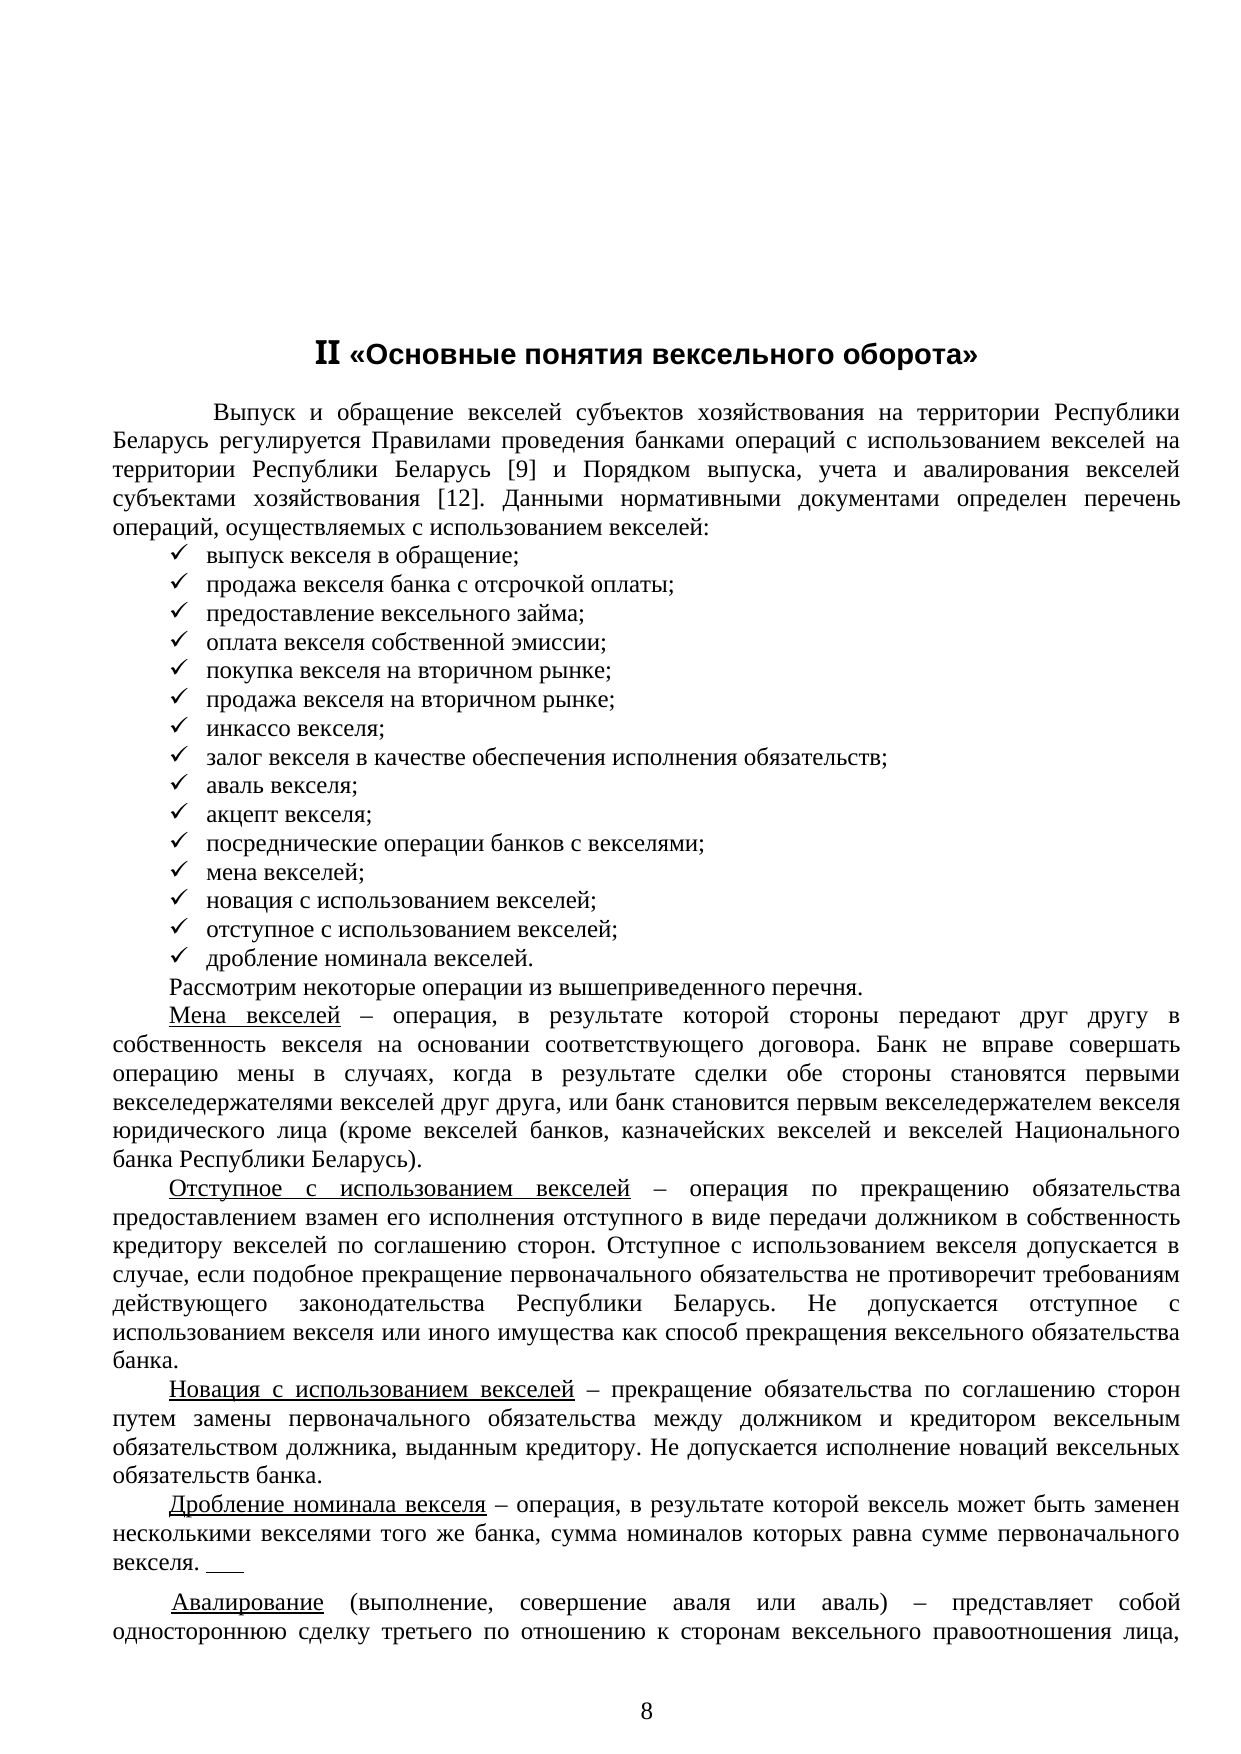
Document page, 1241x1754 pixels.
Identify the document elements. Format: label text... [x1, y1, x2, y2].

list посреднические операции банков с векселями; [112, 828, 1181, 857]
text Отступное с использованием векселей – операция по прекращению обязательства предоставлением взамен его исполнения отступного в виде передачи должником в собственность кредитору векселей по соглашению сторон. Отступное с использованием векселя допускается в случае, если подобное прекращение первоначального обязательства не противоречит требованиям действующего законодательства Республики Беларусь. Не допускается отступное с использованием векселя или иного имущества как способ прекращения вексельного обязательства банка. [112, 1173, 1181, 1374]
list покупка векселя на вторичном рынке; [112, 656, 1181, 684]
text II «Основные понятия вексельного оборота» [112, 329, 1181, 374]
text Дробление номинала векселя – операция, в результате которой вексель может быть заменен несколькими векселями того же банка, сумма номиналов которых равна сумме первоначального векселя. [112, 1489, 1181, 1576]
list продажа векселя на вторичном рынке; [112, 684, 1181, 713]
text Мена векселей – операция, в результате которой стороны передают друг другу в собственность векселя на основании соответствующего договора. Банк не вправе совершать операцию мены в случаях, когда в результате сделки обе стороны становятся первыми векселедержателями векселей друг друга, или банк становится первым векселедержателем векселя юридического лица (кроме векселей банков, казначейских векселей и векселей Национального банка Республики Беларусь). [112, 1001, 1181, 1173]
list мена векселей; [112, 857, 1181, 886]
list выпуск векселя в обращение; [112, 541, 1181, 569]
list отступное с использованием векселей; [112, 914, 1181, 943]
list дробление номинала векселей. [112, 943, 1181, 972]
list аваль векселя; [112, 771, 1181, 799]
list новация с использованием векселей; [112, 886, 1181, 914]
text Новация с использованием векселей – прекращение обязательства по соглашению сторон путем замены первоначального обязательства между должником и кредитором вексельным обязательством должника, выданным кредитору. Не допускается исполнение новаций вексельных обязательств банка. [112, 1374, 1181, 1489]
list предоставление вексельного займа; [112, 598, 1181, 627]
list оплата векселя собственной эмиссии; [112, 627, 1181, 656]
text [112, 1587, 1181, 1645]
list залог векселя в качестве обеспечения исполнения обязательств; [112, 742, 1181, 771]
list акцепт векселя; [112, 799, 1181, 828]
text Рассмотрим некоторые операции из вышеприведенного перечня. [168, 972, 1181, 1001]
text Выпуск и обращение векселей субъектов хозяйствования на территории Республики Беларусь регулируется Правилами проведения банками операций с использованием векселей на территории Республики Беларусь [9] и Порядком выпуска, учета и авалирования векселей субъектами хозяйствования [12]. Данными нормативными документами определен перечень операций, осуществляемых с использованием векселей: [112, 397, 1181, 541]
list продажа векселя банка с отсрочкой оплаты; [112, 569, 1181, 598]
list инкассо векселя; [112, 713, 1181, 742]
